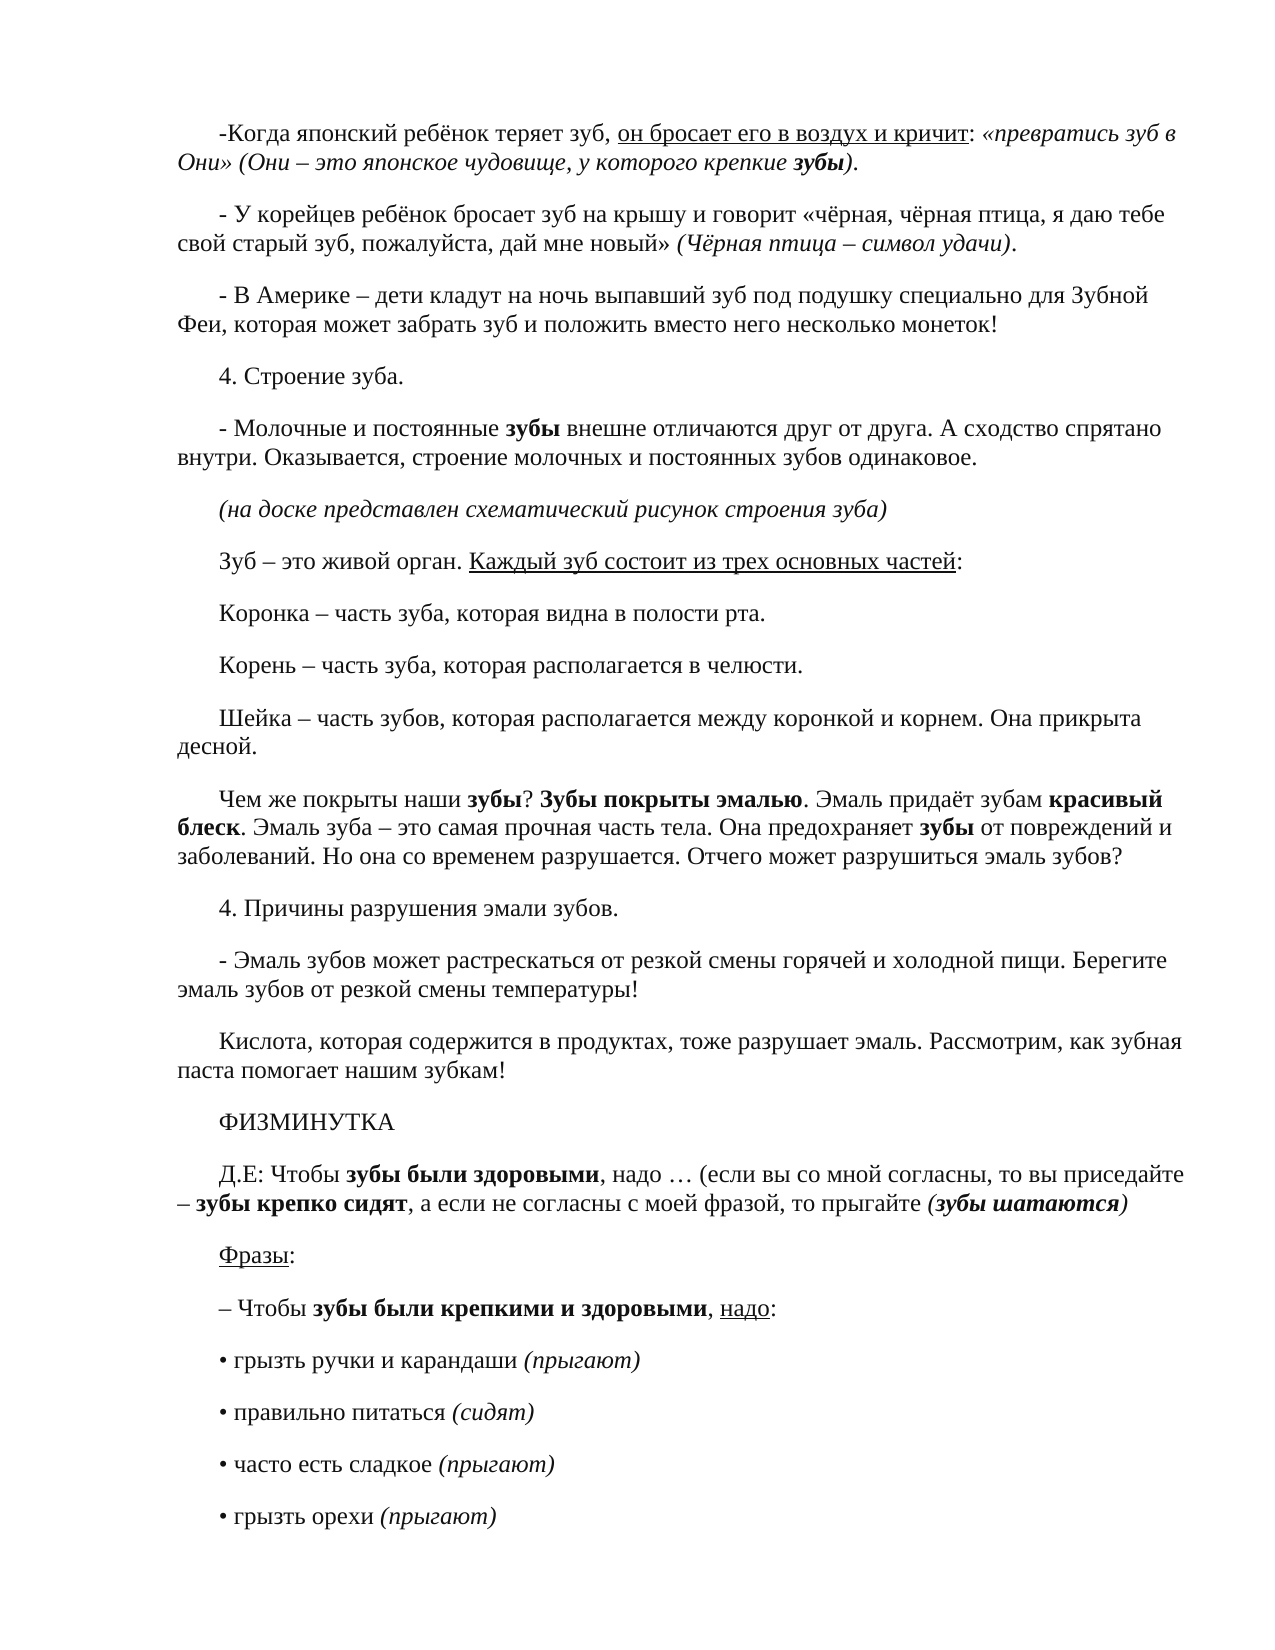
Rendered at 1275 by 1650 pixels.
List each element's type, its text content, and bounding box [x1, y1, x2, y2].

text Корень – часть зуба, которая располагается в челюсти. [177, 651, 1186, 679]
text – Чтобы зубы были крепкими и здоровыми, надо: [177, 1293, 1186, 1321]
text -Когда японский ребёнок теряет зуб, он бросает его в воздух и кричит: «превратись зуб в Они» (Они – это японское чудовище, у которого крепкие зубы). [177, 118, 1186, 176]
text • часто есть сладкое (прыгают) [177, 1449, 1186, 1478]
text (на доске представлен схематический рисунок строения зуба) [177, 494, 1186, 523]
text Фразы: [177, 1241, 1186, 1269]
text ФИЗМИНУТКА [177, 1107, 1186, 1136]
text • правильно питаться (сидят) [177, 1397, 1186, 1426]
text • грызть орехи (прыгают) [177, 1501, 1186, 1530]
text - В Америке – дети кладут на ночь выпавший зуб под подушку специально для Зубной Феи, которая может забрать зуб и положить вместо него несколько монеток! [177, 280, 1186, 337]
text Коронка – часть зуба, которая видна в полости рта. [177, 598, 1186, 627]
text 4. Причины разрушения эмали зубов. [177, 893, 1186, 922]
text Шейка – часть зубов, которая располагается между коронкой и корнем. Она прикрыта десной. [177, 703, 1186, 760]
text Кислота, которая содержится в продуктах, тоже разрушает эмаль. Рассмотрим, как зубная паста помогает нашим зубкам! [177, 1026, 1186, 1084]
text Д.Е: Чтобы зубы были здоровыми, надо … (если вы со мной согласны, то вы приседайте – зубы крепко сидят, а если не согласны с моей фразой, то прыгайте (зубы шатаются) [177, 1159, 1186, 1217]
text - Эмаль зубов может растрескаться от резкой смены горячей и холодной пищи. Берегите эмаль зубов от резкой смены температуры! [177, 946, 1186, 1003]
text Чем же покрыты наши зубы? Зубы покрыты эмалью. Эмаль придаёт зубам красивый блеск. Эмаль зуба – это самая прочная часть тела. Она предохраняет зубы от повреждений и заболеваний. Но она со временем разрушается. Отчего может разрушиться эмаль зубов? [177, 784, 1186, 870]
text - У корейцев ребёнок бросает зуб на крышу и говорит «чёрная, чёрная птица, я даю тебе свой старый зуб, пожалуйста, дай мне новый» (Чёрная птица – символ удачи). [177, 199, 1186, 256]
text • грызть ручки и карандаши (прыгают) [177, 1345, 1186, 1374]
text - Молочные и постоянные зубы внешне отличаются друг от друга. А сходство спрятано внутри. Оказывается, строение молочных и постоянных зубов одинаковое. [177, 413, 1186, 471]
text Зуб – это живой орган. Каждый зуб состоит из трех основных частей: [177, 546, 1186, 575]
text 4. Строение зуба. [177, 361, 1186, 389]
